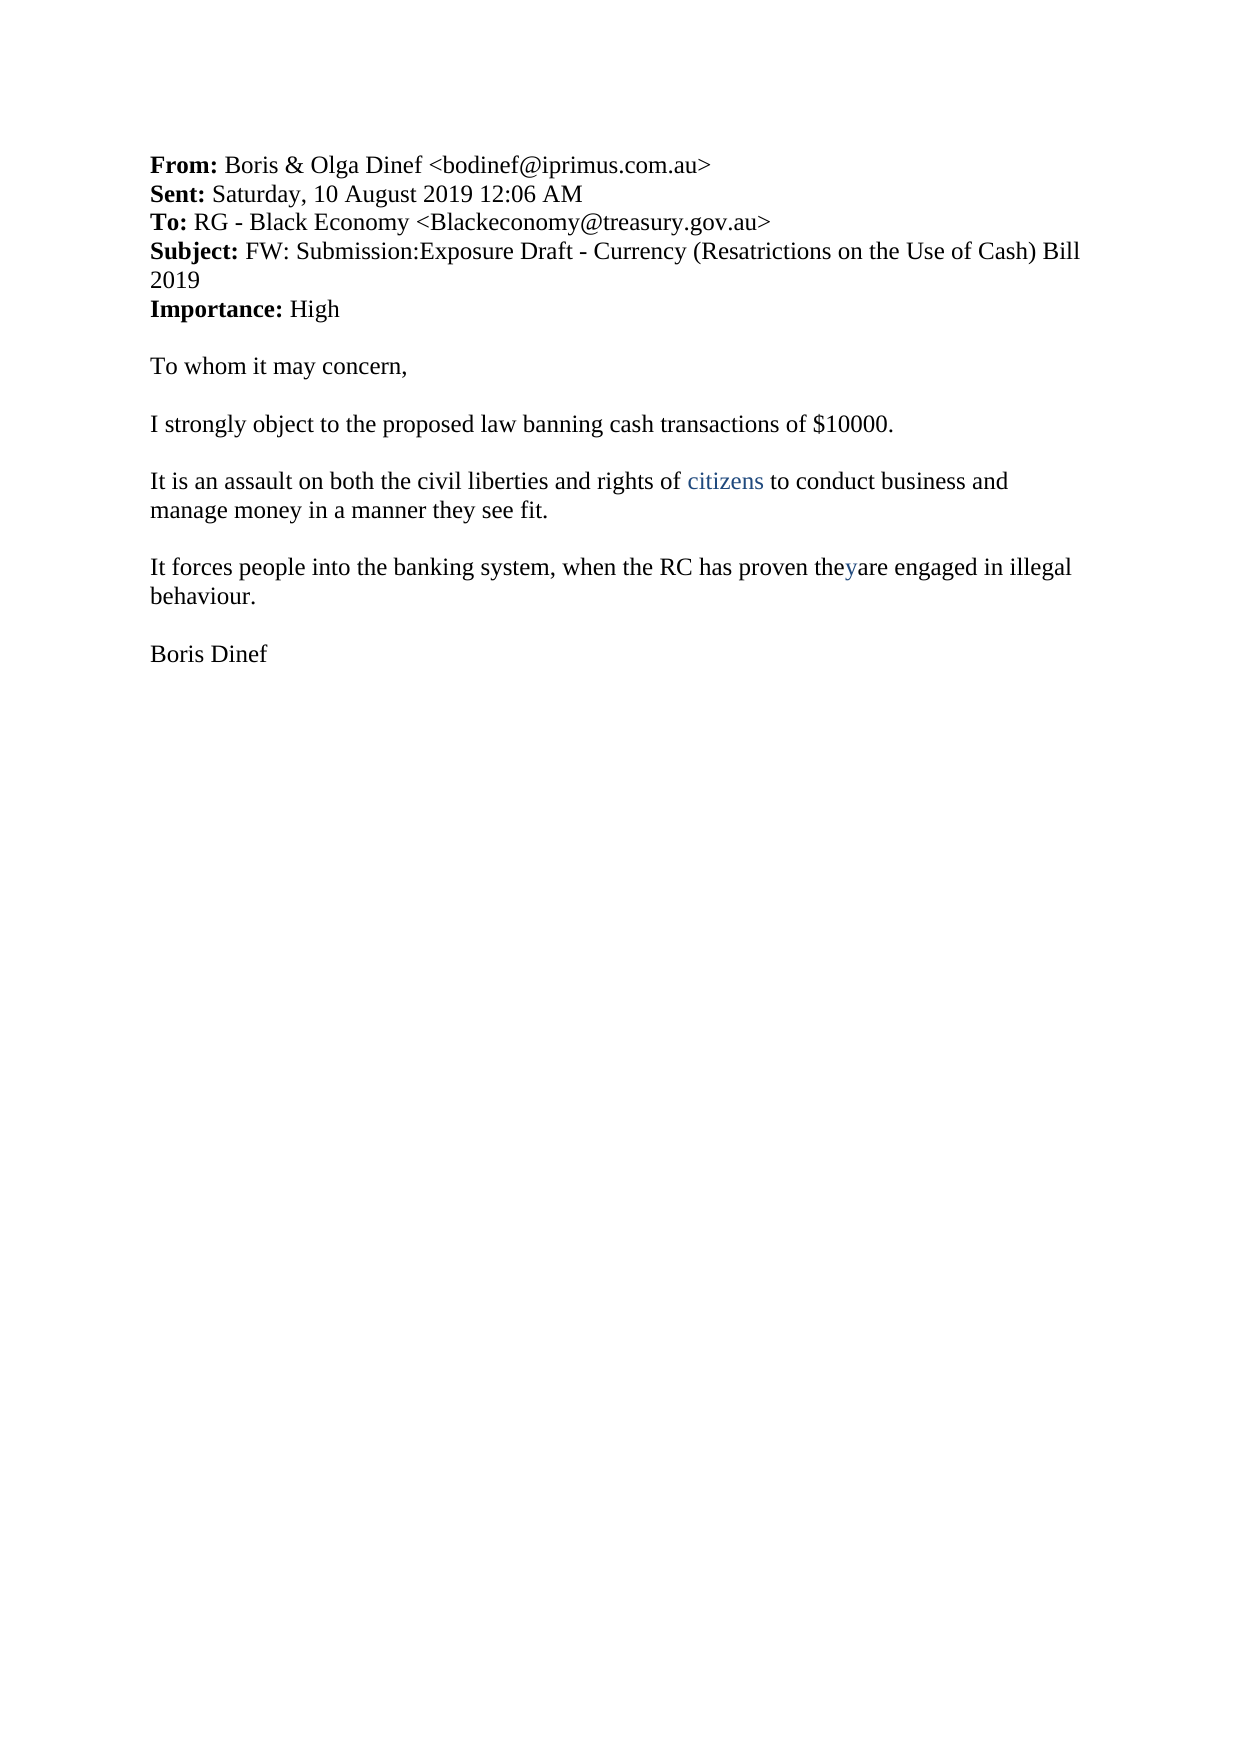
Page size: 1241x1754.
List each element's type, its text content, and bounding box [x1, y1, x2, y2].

text It forces people into the banking system, when the RC has proven theyare engaged in illegal behaviour. [150, 552, 1090, 610]
text I strongly object to the proposed law banning cash transactions of $10000. [150, 409, 1090, 437]
text To whom it may concern, [150, 351, 1090, 380]
text It is an assault on both the civil liberties and rights of citizens to conduct business and manage money in a manner they see fit. [150, 466, 1090, 524]
text From: Boris & Olga Dinef <bodinef@iprimus.com.au> Sent: Saturday, 10 August 2019 12:06 AM To: RG - Black Economy <Blackeconomy@treasury.gov.au> Subject: FW: Submission:Exposure Draft - Currency (Resatrictions on the Use of Cash) Bill 2019 Importance: High [150, 150, 1090, 322]
text Boris Dinef [150, 639, 1090, 667]
